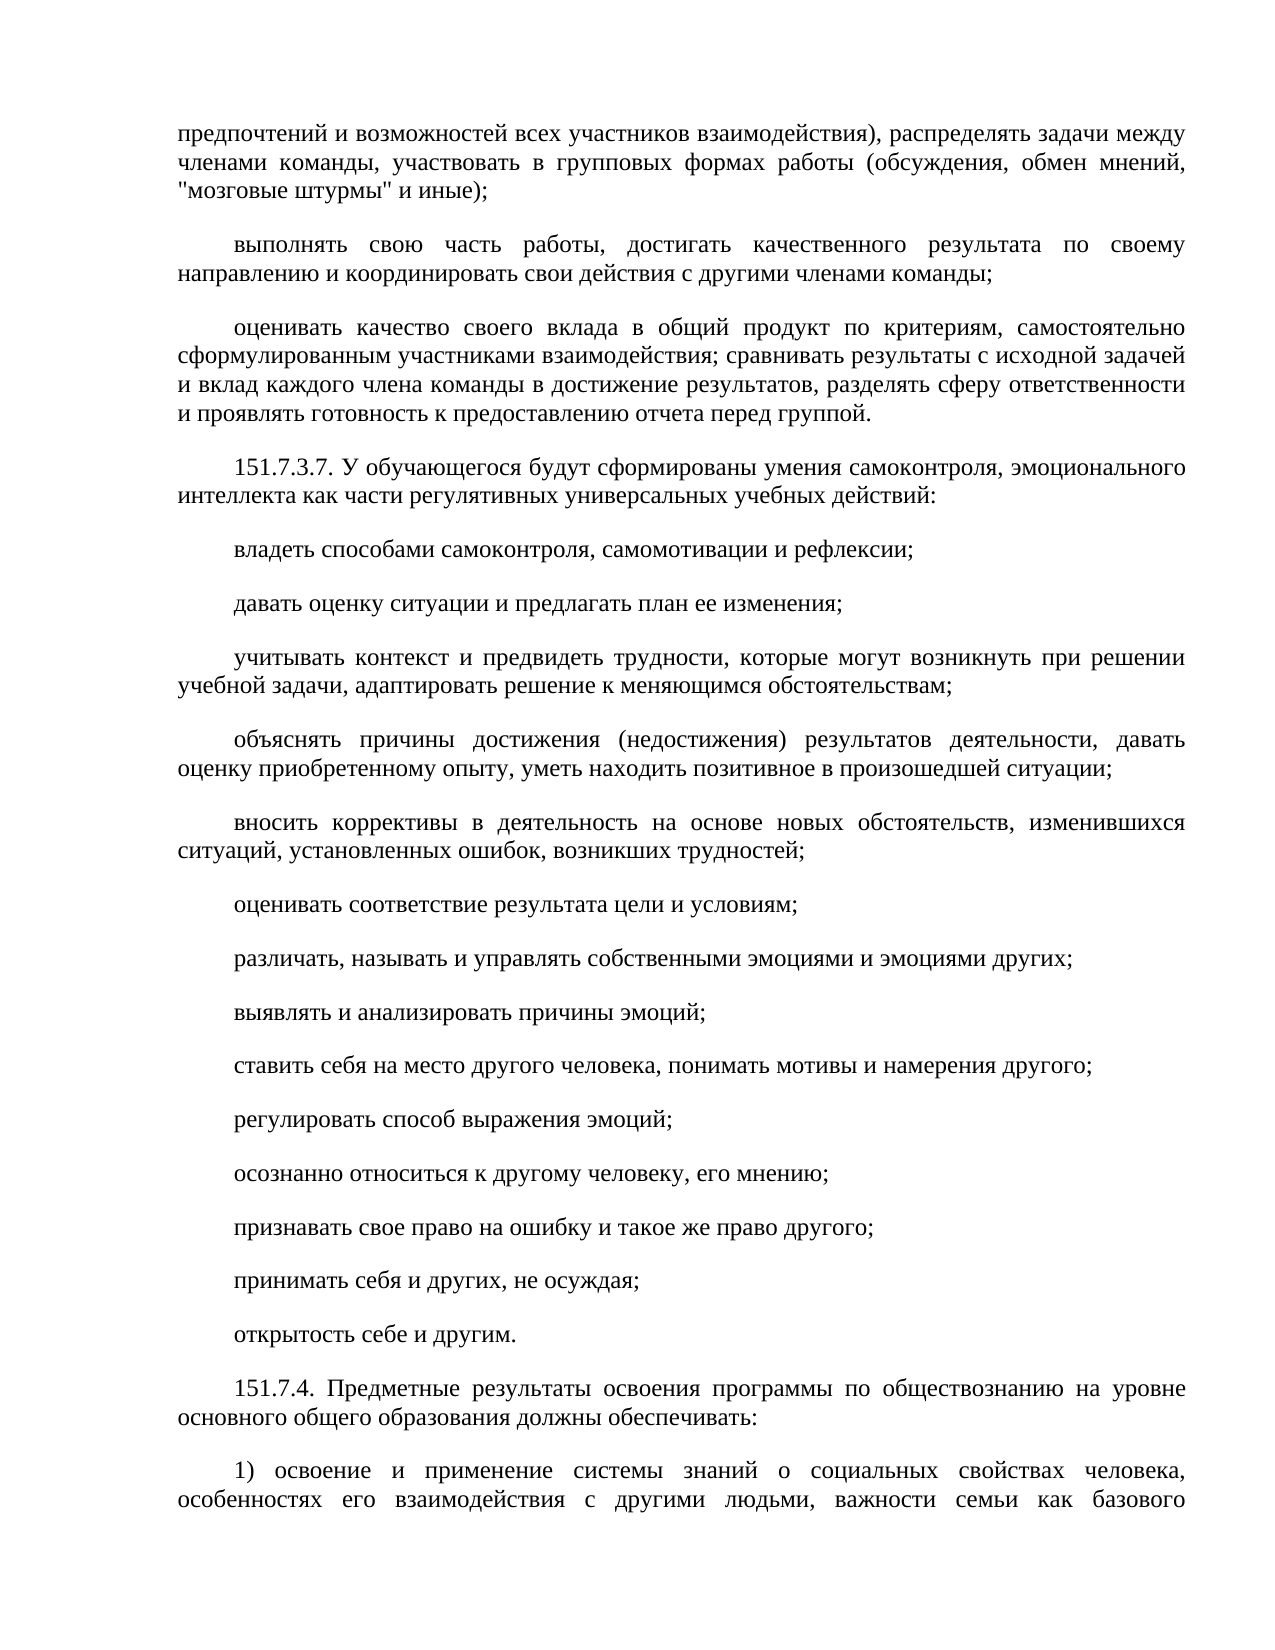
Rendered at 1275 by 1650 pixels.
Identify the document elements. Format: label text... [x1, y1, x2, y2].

text 151.7.4. Предметные результаты освоения программы по обществознанию на уровне основного общего образования должны обеспечивать: [177, 1373, 1186, 1431]
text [177, 118, 1186, 204]
text оценивать качество своего вклада в общий продукт по критериям, самостоятельно сформулированным участниками взаимодействия; сравнивать результаты с исходной задачей и вклад каждого члена команды в достижение результатов, разделять сферу ответственности и проявлять готовность к предоставлению отчета перед группой. [177, 312, 1186, 427]
text 151.7.3.7. У обучающегося будут сформированы умения самоконтроля, эмоционального интеллекта как части регулятивных универсальных учебных действий: [177, 452, 1186, 509]
text регулировать способ выражения эмоций; [177, 1104, 1186, 1133]
text вносить коррективы в деятельность на основе новых обстоятельств, изменившихся ситуаций, установленных ошибок, возникших трудностей; [177, 807, 1186, 864]
text признавать свое право на ошибку и такое же право другого; [177, 1212, 1186, 1241]
text открытость себе и другим. [177, 1319, 1186, 1348]
text владеть способами самоконтроля, самомотивации и рефлексии; [177, 534, 1186, 563]
text принимать себя и других, не осуждая; [177, 1266, 1186, 1294]
text выполнять свою часть работы, достигать качественного результата по своему направлению и координировать свои действия с другими членами команды; [177, 229, 1186, 287]
text давать оценку ситуации и предлагать план ее изменения; [177, 588, 1186, 617]
text оценивать соответствие результата цели и условиям; [177, 889, 1186, 918]
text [177, 1456, 1186, 1513]
text различать, называть и управлять собственными эмоциями и эмоциями других; [177, 943, 1186, 972]
text ставить себя на место другого человека, понимать мотивы и намерения другого; [177, 1051, 1186, 1079]
text учитывать контекст и предвидеть трудности, которые могут возникнуть при решении учебной задачи, адаптировать решение к меняющимся обстоятельствам; [177, 642, 1186, 699]
text выявлять и анализировать причины эмоций; [177, 997, 1186, 1026]
text объяснять причины достижения (недостижения) результатов деятельности, давать оценку приобретенному опыту, уметь находить позитивное в произошедшей ситуации; [177, 724, 1186, 782]
text осознанно относиться к другому человеку, его мнению; [177, 1158, 1186, 1187]
